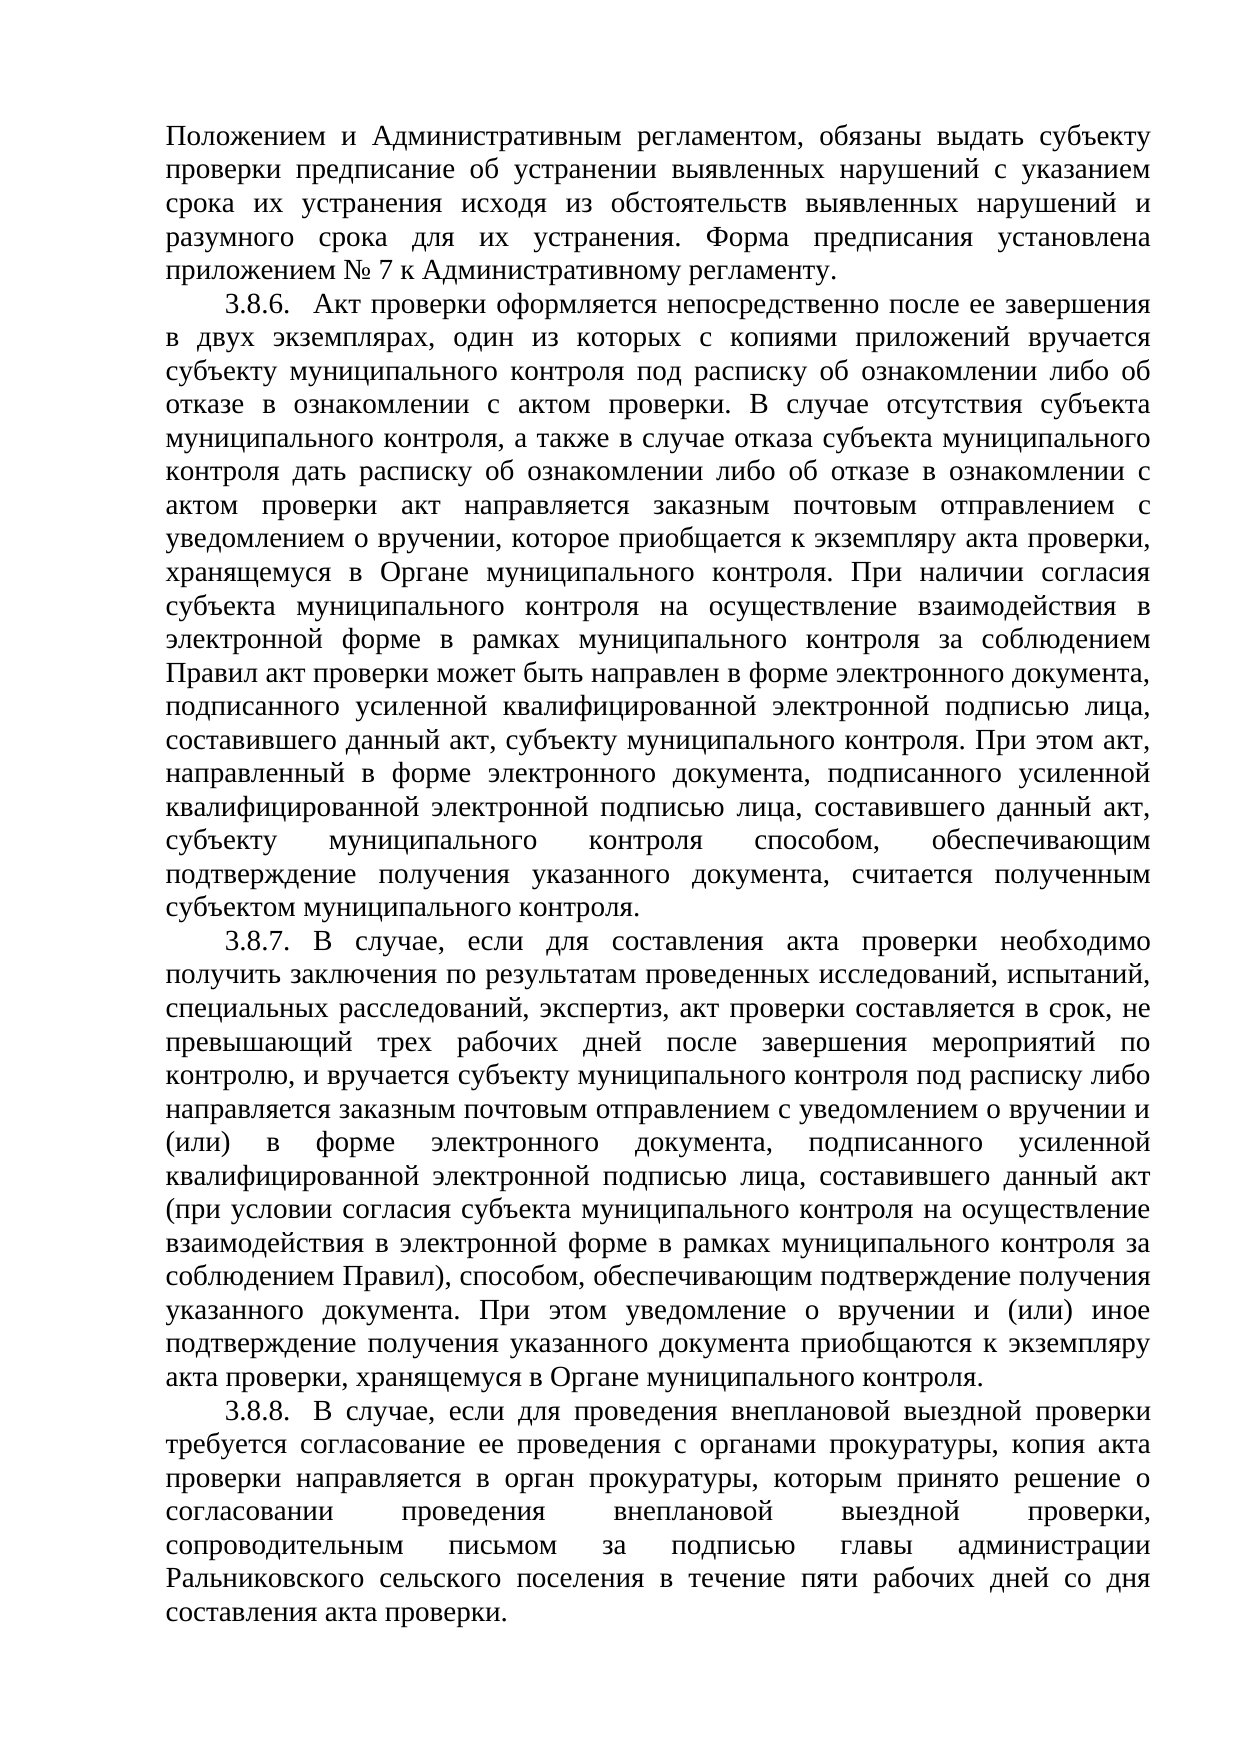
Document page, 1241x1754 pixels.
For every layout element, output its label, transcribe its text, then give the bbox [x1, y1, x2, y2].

text 3.8.7. В случае, если для составления акта проверки необходимо получить заключения по результатам проведенных исследований, испытаний, специальных расследований, экспертиз, акт проверки составляется в срок, не превышающий трех рабочих дней после завершения мероприятий по контролю, и вручается субъекту муниципального контроля под расписку либо направляется заказным почтовым отправлением с уведомлением о вручении и (или) в форме электронного документа, подписанного усиленной квалифицированной электронной подписью лица, составившего данный акт (при условии согласия субъекта муниципального контроля на осуществление взаимодействия в электронной форме в рамках муниципального контроля за соблюдением Правил), способом, обеспечивающим подтверждение получения указанного документа. При этом уведомление о вручении и (или) иное подтверждение получения указанного документа приобщаются к экземпляру акта проверки, хранящемуся в Органе муниципального контроля. [165, 923, 1152, 1393]
text 3.8.6. Акт проверки оформляется непосредственно после ее завершения в двух экземплярах, один из которых с копиями приложений вручается субъекту муниципального контроля под расписку об ознакомлении либо об отказе в ознакомлении с актом проверки. В случае отсутствия субъекта муниципального контроля, а также в случае отказа субъекта муниципального контроля дать расписку об ознакомлении либо об отказе в ознакомлении с актом проверки акт направляется заказным почтовым отправлением с уведомлением о вручении, которое приобщается к экземпляру акта проверки, хранящемуся в Органе муниципального контроля. При наличии согласия субъекта муниципального контроля на осуществление взаимодействия в электронной форме в рамках муниципального контроля за соблюдением Правил акт проверки может быть направлен в форме электронного документа, подписанного усиленной квалифицированной электронной подписью лица, составившего данный акт, субъекту муниципального контроля. При этом акт, направленный в форме электронного документа, подписанного усиленной квалифицированной электронной подписью лица, составившего данный акт, субъекту муниципального контроля способом, обеспечивающим подтверждение получения указанного документа, считается полученным субъектом муниципального контроля. [165, 286, 1152, 923]
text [165, 118, 1152, 286]
text 3.8.8. В случае, если для проведения внеплановой выездной проверки требуется согласование ее проведения с органами прокуратуры, копия акта проверки направляется в орган прокуратуры, которым принято решение о согласовании проведения внеплановой выездной проверки, сопроводительным письмом за подписью главы администрации Ральниковского сельского поселения в течение пяти рабочих дней со дня составления акта проверки. [165, 1393, 1152, 1627]
